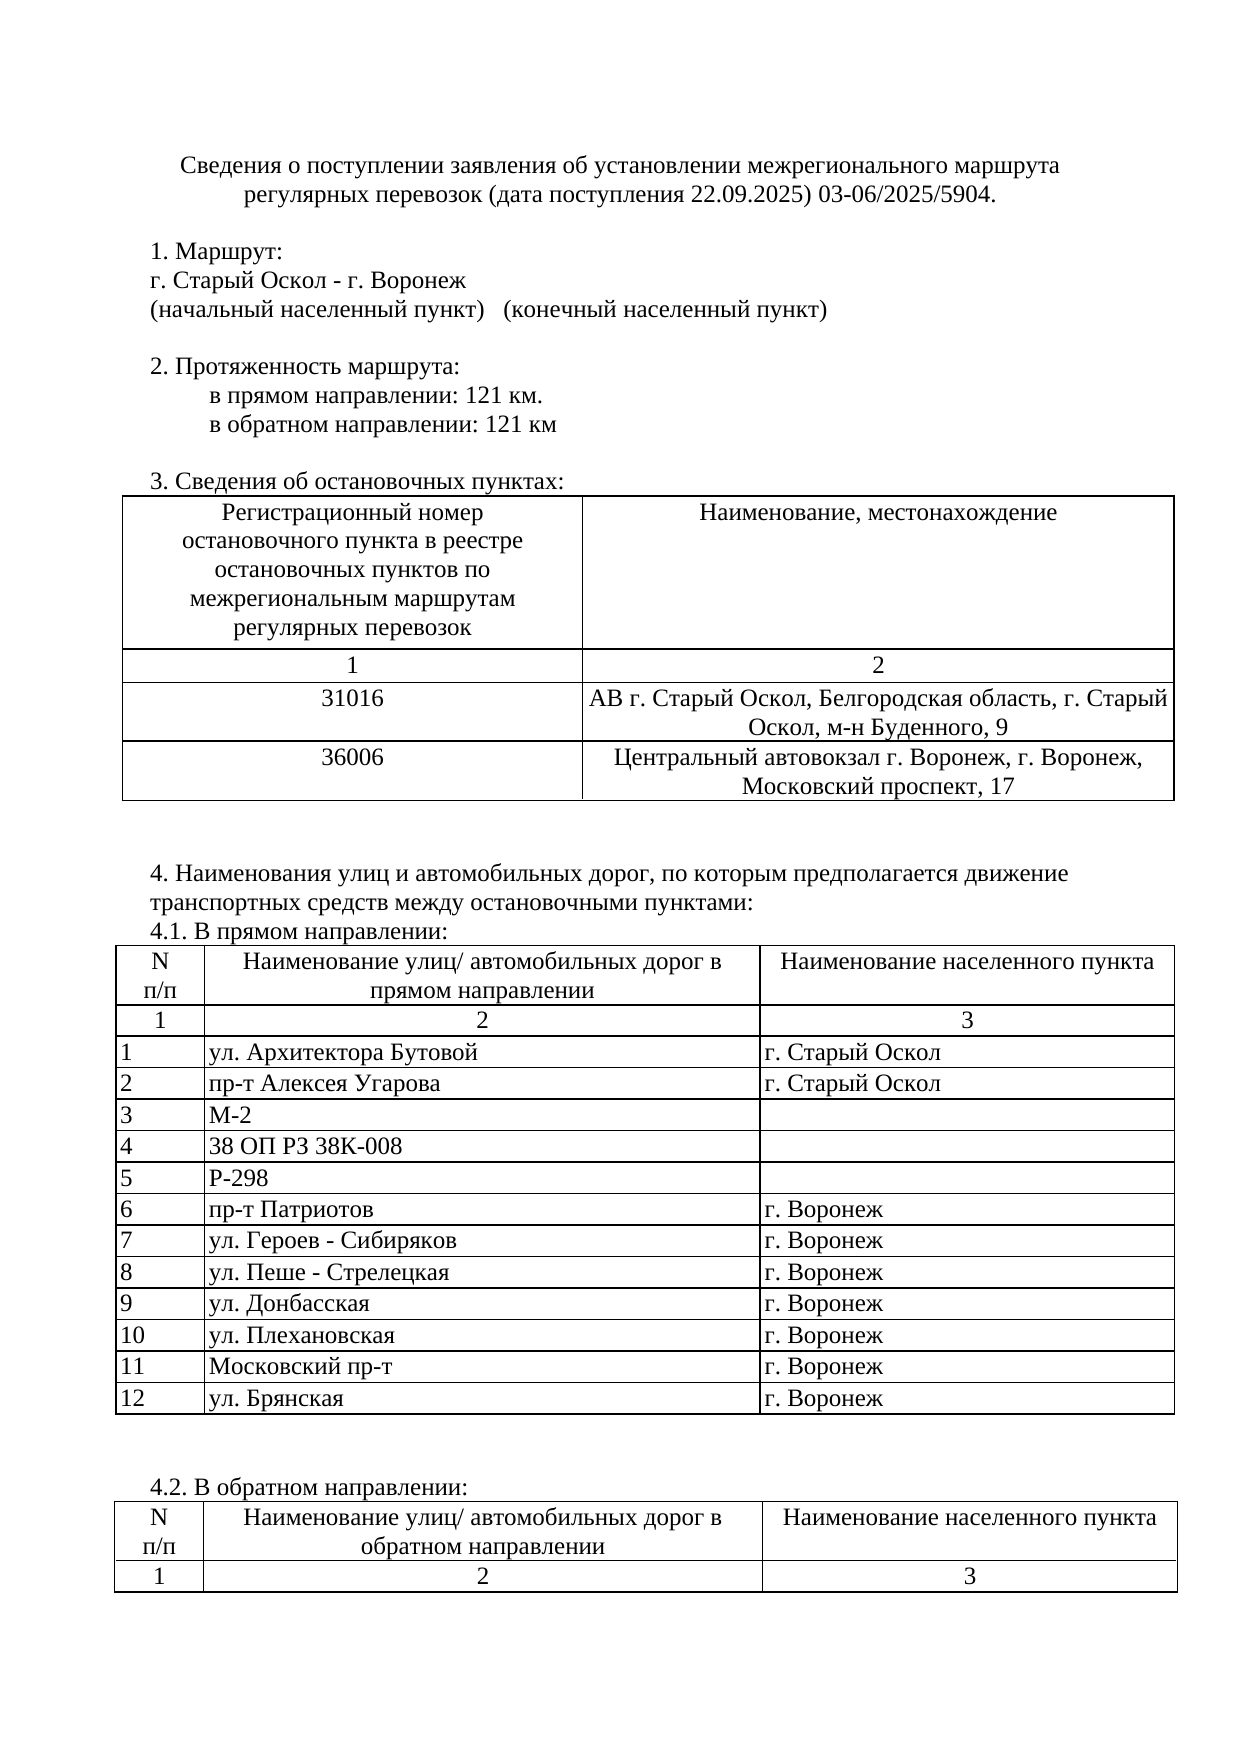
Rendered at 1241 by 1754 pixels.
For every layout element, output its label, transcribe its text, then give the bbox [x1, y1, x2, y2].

table_cell [761, 1131, 1174, 1161]
text Сведения о поступлении заявления об установлении межрегионального маршрута регулярных перевозок (дата поступления 22.09.2025) 03-06/2025/5904. [150, 150, 1090, 207]
text г. Старый Оскол - г. Воронеж [150, 265, 1090, 294]
table_cell 10 [117, 1320, 204, 1350]
table_cell 2 [204, 1561, 762, 1591]
table_cell Московский пр-т [205, 1352, 759, 1381]
table_cell ул. Брянская [205, 1383, 759, 1413]
table_cell ул. Плехановская [205, 1320, 759, 1350]
table_cell Р-298 [205, 1163, 759, 1193]
table_cell 12 [117, 1383, 204, 1413]
table_cell г. Воронеж [761, 1194, 1174, 1224]
table_cell 9 [117, 1289, 204, 1318]
table_cell ул. Героев - Сибиряков [205, 1226, 759, 1256]
table_cell пр-т Патриотов [205, 1194, 759, 1224]
table_cell ул. Пеше - Стрелецкая [205, 1257, 759, 1287]
table_cell [761, 1100, 1174, 1130]
text в обратном направлении: 121 км [150, 409, 1090, 437]
text 3. Сведения об остановочных пунктах: [150, 466, 1090, 495]
table_cell АВ г. Старый Оскол, Белгородская область, г. Старый Оскол, м-н Буденного, 9 [583, 683, 1173, 740]
table_cell 1 [123, 650, 582, 681]
table_cell 38 ОП РЗ 38К-008 [205, 1131, 759, 1161]
table_cell г. Воронеж [761, 1289, 1174, 1318]
table_cell Центральный автовокзал г. Воронеж, г. Воронеж, Московский проспект, 17 [583, 742, 1173, 799]
table_header Наименование населенного пункта [763, 1502, 1177, 1560]
table_cell 4 [117, 1131, 204, 1161]
table_cell 5 [117, 1163, 204, 1193]
table_cell г. Воронеж [761, 1226, 1174, 1256]
table_header Наименование, местонахождение [583, 497, 1173, 648]
table_cell г. Воронеж [761, 1257, 1174, 1287]
table_cell ул. Донбасская [205, 1289, 759, 1318]
text 2. Протяженность маршрута: [150, 351, 1090, 380]
table_cell 3 [761, 1006, 1174, 1035]
table_cell 6 [117, 1194, 204, 1224]
table_cell 1 [117, 1037, 204, 1067]
table_cell 8 [117, 1257, 204, 1287]
table_cell 11 [117, 1352, 204, 1381]
table_cell 1 [117, 1006, 204, 1035]
table_cell 31016 [123, 683, 582, 740]
table_cell 3 [117, 1100, 204, 1130]
text 4.1. В прямом направлении: [150, 916, 1090, 945]
table_cell г. Воронеж [761, 1352, 1174, 1381]
table_cell г. Старый Оскол [761, 1037, 1174, 1067]
table_header Наименование улиц/ автомобильных дорог в прямом направлении [205, 946, 759, 1004]
text 4. Наименования улиц и автомобильных дорог, по которым предполагается движение транспортных средств между остановочными пунктами: [150, 858, 1090, 916]
table_cell ул. Архитектора Бутовой [205, 1037, 759, 1067]
text 1. Маршрут: [150, 236, 1090, 265]
text (начальный населенный пункт) (конечный населенный пункт) [150, 294, 1090, 322]
table_header N п/п [115, 1502, 203, 1560]
table_header Наименование улиц/ автомобильных дорог в обратном направлении [204, 1502, 762, 1560]
text в прямом направлении: 121 км. [150, 380, 1090, 409]
table_cell 2 [117, 1068, 204, 1098]
table_cell М-2 [205, 1100, 759, 1130]
table_cell 3 [763, 1560, 1177, 1591]
text 4.2. В обратном направлении: [150, 1472, 1090, 1501]
table_header N п/п [117, 946, 204, 1004]
table_cell 1 [115, 1561, 203, 1591]
table_header Регистрационный номер остановочного пункта в реестре остановочных пунктов по межрегиональным маршрутам регулярных перевозок [123, 497, 582, 648]
table_cell г. Воронеж [761, 1320, 1174, 1350]
table_cell 2 [205, 1006, 759, 1035]
table_cell 2 [583, 650, 1173, 681]
table_header Наименование населенного пункта [761, 946, 1174, 1004]
table_cell г. Старый Оскол [761, 1068, 1174, 1098]
table_cell [761, 1163, 1174, 1193]
table_cell пр-т Алексея Угарова [205, 1068, 759, 1098]
table_cell г. Воронеж [761, 1383, 1174, 1413]
table_cell 7 [117, 1226, 204, 1256]
table_cell 36006 [123, 742, 582, 799]
